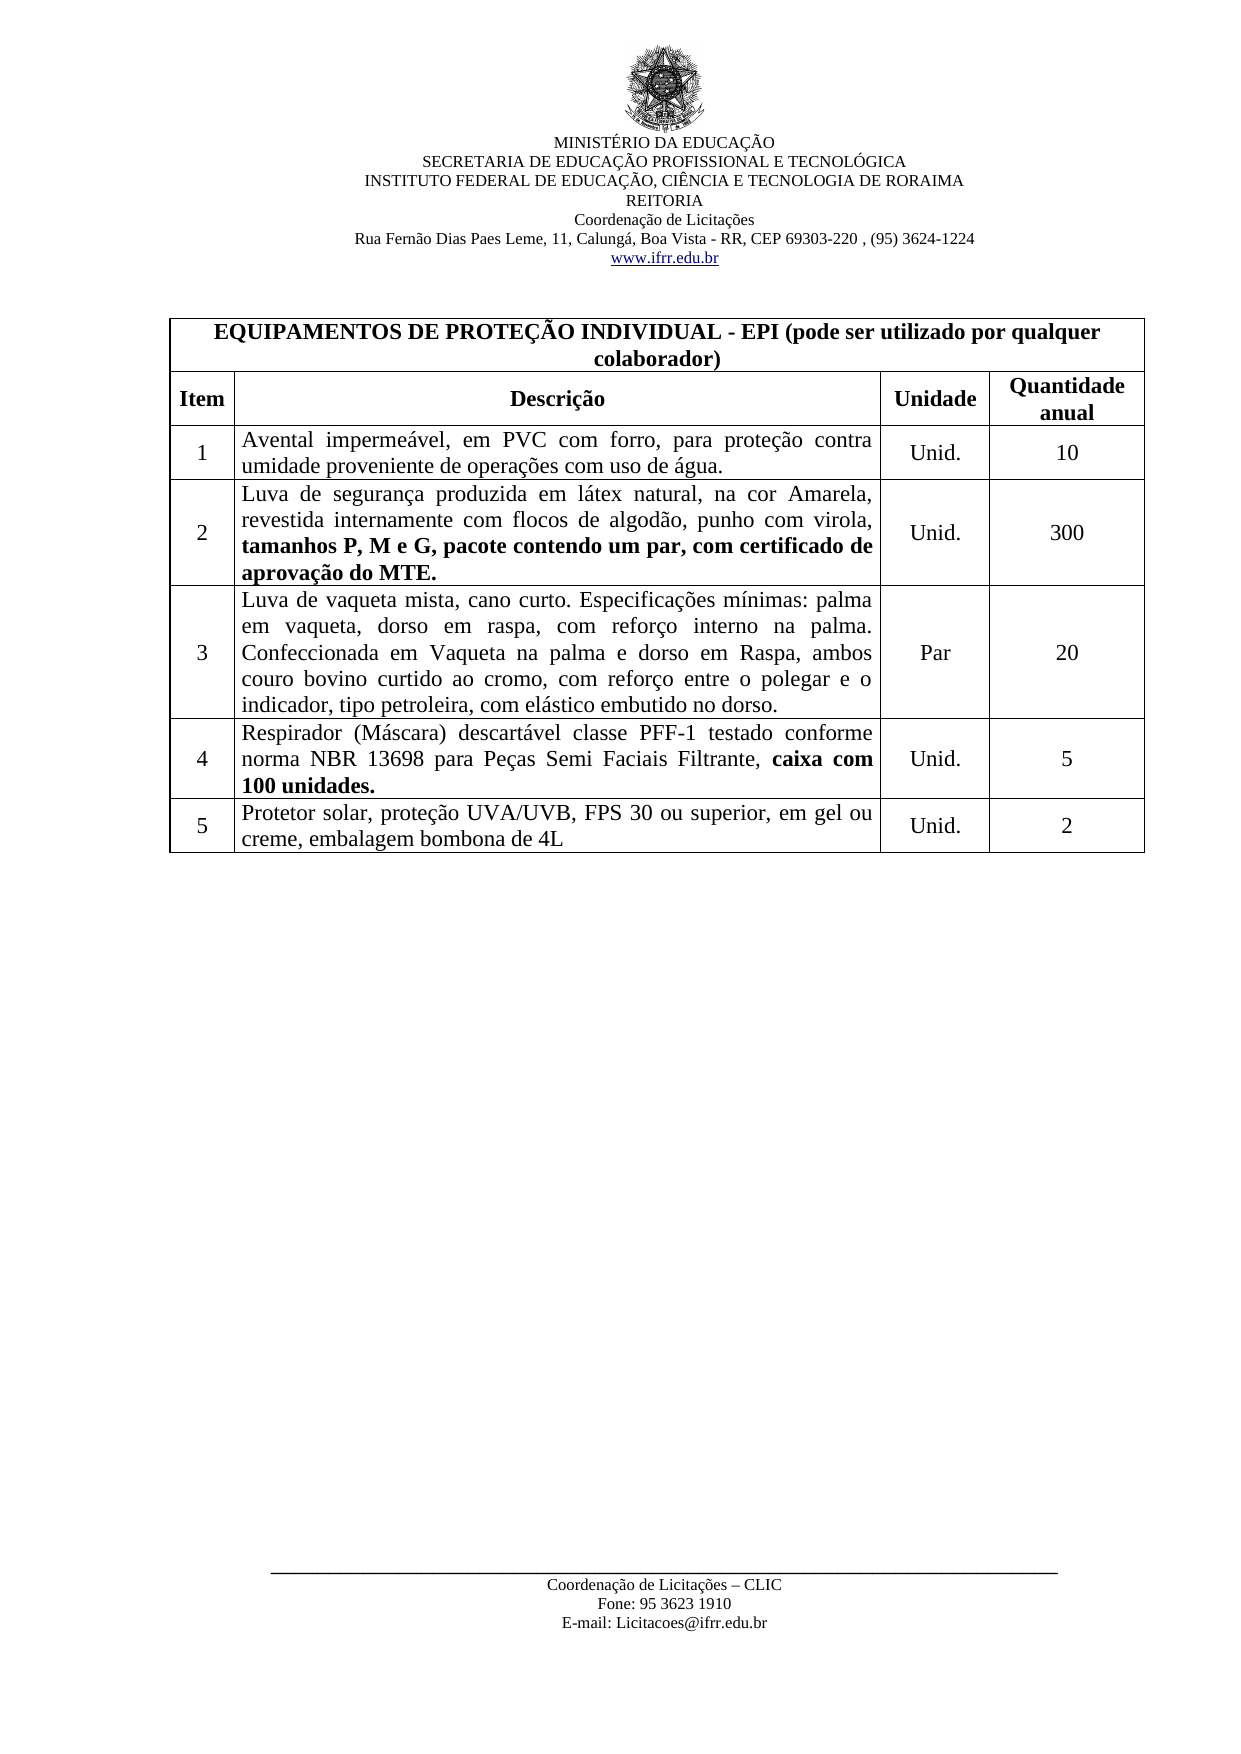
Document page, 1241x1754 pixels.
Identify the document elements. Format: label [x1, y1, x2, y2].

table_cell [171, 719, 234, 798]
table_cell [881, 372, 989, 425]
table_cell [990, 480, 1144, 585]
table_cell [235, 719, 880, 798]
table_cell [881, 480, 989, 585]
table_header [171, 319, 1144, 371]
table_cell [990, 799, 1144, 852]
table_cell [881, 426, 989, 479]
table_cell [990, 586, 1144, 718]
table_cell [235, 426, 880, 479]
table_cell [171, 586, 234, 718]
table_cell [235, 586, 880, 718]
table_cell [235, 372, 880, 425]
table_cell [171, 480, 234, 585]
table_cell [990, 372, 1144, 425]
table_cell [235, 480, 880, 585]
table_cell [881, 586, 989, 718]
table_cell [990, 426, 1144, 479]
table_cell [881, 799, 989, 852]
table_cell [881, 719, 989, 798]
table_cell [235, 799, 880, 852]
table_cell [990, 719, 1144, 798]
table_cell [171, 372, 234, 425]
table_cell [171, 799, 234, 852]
picture [624, 44, 705, 133]
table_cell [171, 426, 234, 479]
